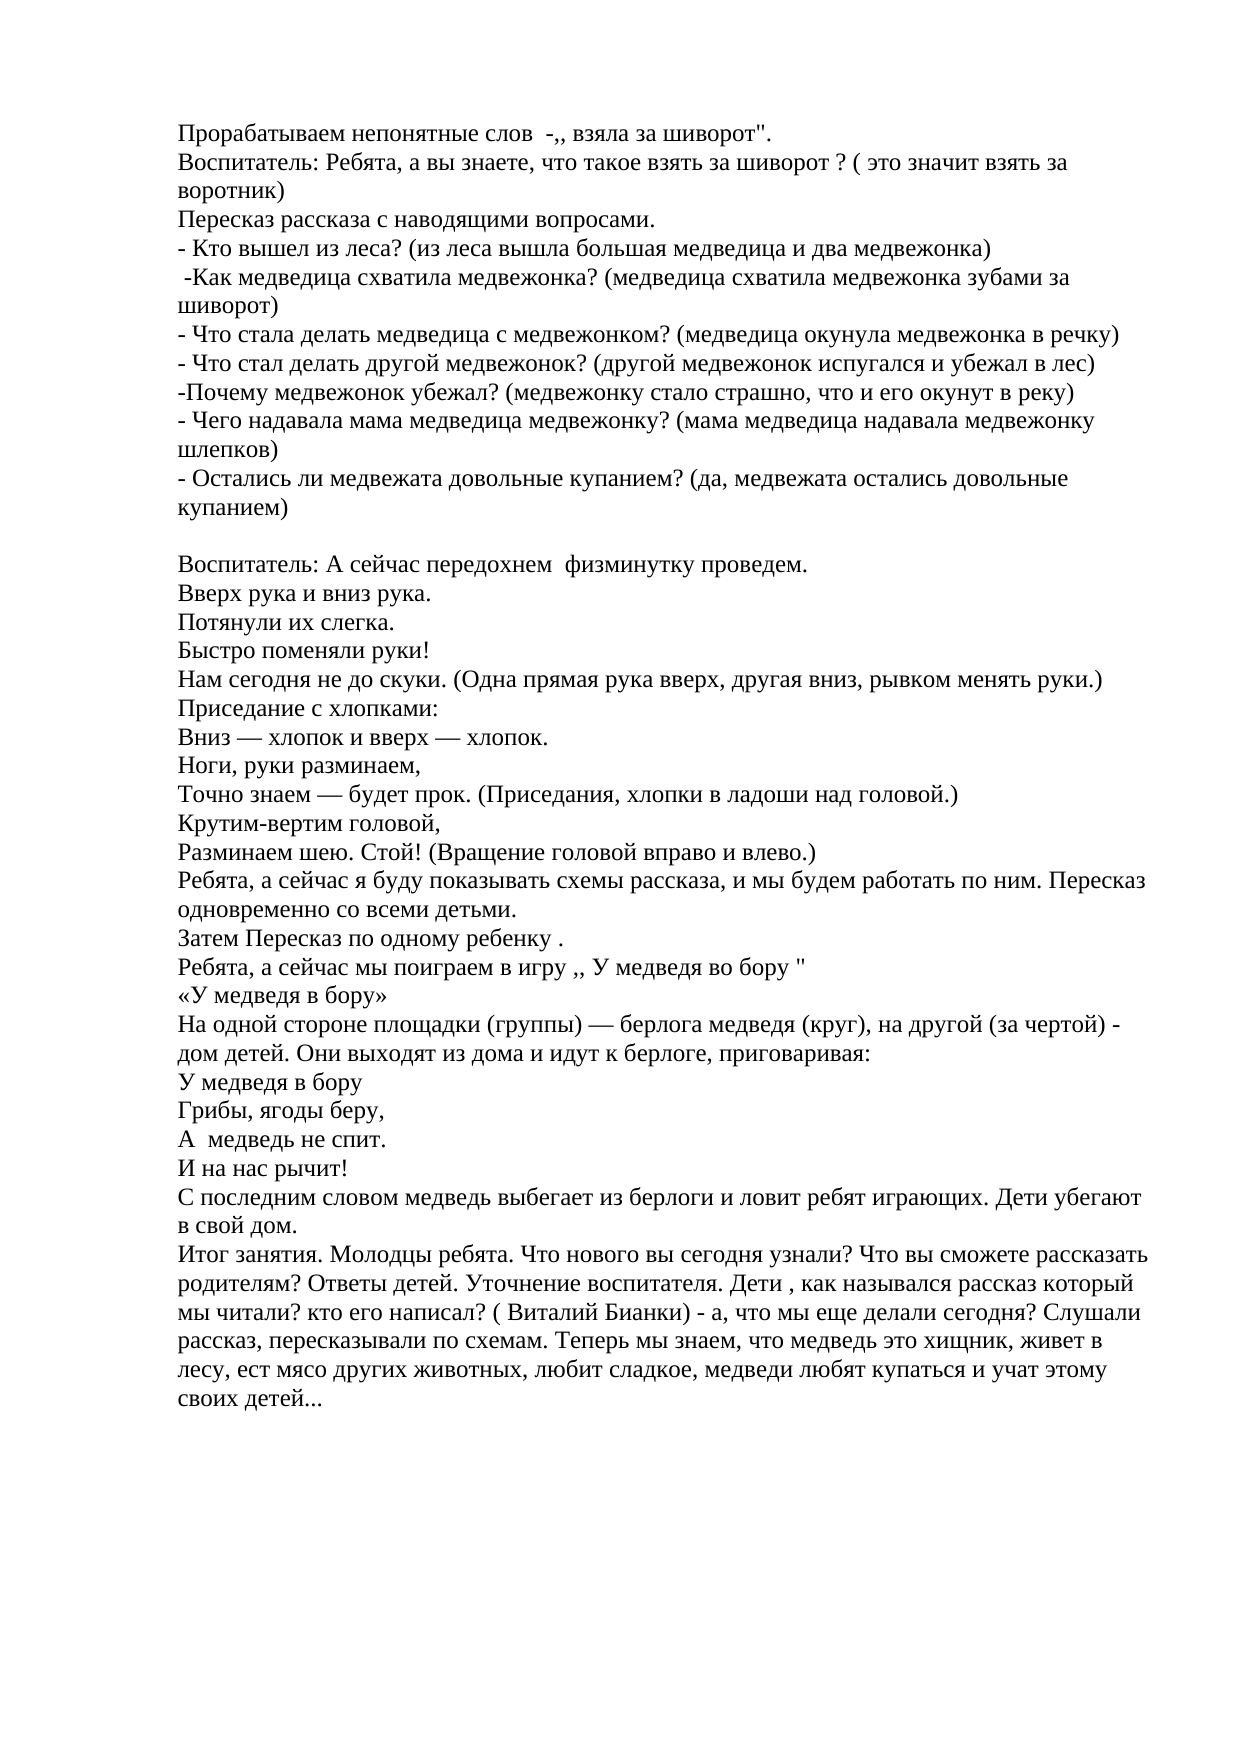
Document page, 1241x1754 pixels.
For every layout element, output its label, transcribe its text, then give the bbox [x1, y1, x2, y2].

text Потянули их слегка. [177, 607, 1152, 636]
text У медведя в бору [177, 1067, 1152, 1096]
text Точно знаем — будет прок. (Приседания, хлопки в ладоши над головой.) [177, 779, 1152, 808]
text Ребята, а сейчас мы поиграем в игру ,, У медведя во бору " [177, 952, 1152, 981]
text - Кто вышел из леса? (из леса вышла большая медведица и два медвежонка) [177, 233, 1152, 262]
text Вверх рука и вниз рука. [177, 578, 1152, 607]
text - Остались ли медвежата довольные купанием? (да, медвежата остались довольные купанием) [177, 463, 1152, 521]
text Ноги, руки разминаем, [177, 751, 1152, 779]
text Разминаем шею. Стой! (Вращение головой вправо и влево.) [177, 837, 1152, 866]
text -Как медведица схватила медвежонка? (медведица схватила медвежонка зубами за шиворот) [177, 262, 1152, 319]
text Затем Пересказ по одному ребенку . [177, 923, 1152, 952]
text С последним словом медведь выбегает из берлоги и ловит ребят играющих. Дети убегают в свой дом. [177, 1182, 1152, 1239]
text На одной стороне площадки (группы) — берлога медведя (круг), на другой (за чертой) - дом детей. Они выходят из дома и идут к берлоге, приговаривая: [177, 1009, 1152, 1067]
text - Чего надавала мама медведица медвежонку? (мама медведица надавала медвежонку шлепков) [177, 406, 1152, 463]
text Итог занятия. Молодцы ребята. Что нового вы сегодня узнали? Что вы сможете рассказать родителям? Ответы детей. Уточнение воспитателя. Дети , как назывался рассказ который мы читали? кто его написал? ( Виталий Бианки) - а, что мы еще делали сегодня? Слушали рассказ, пересказывали по схемам. Теперь мы знаем, что медведь это хищник, живет в лесу, ест мясо других животных, любит сладкое, медведи любят купаться и учат этому своих детей... [177, 1239, 1152, 1412]
text Быстро поменяли руки! [177, 636, 1152, 664]
text Воспитатель: Ребята, а вы знаете, что такое взять за шиворот ? ( это значит взять за воротник) [177, 147, 1152, 204]
text И на нас рычит! [177, 1153, 1152, 1182]
text - Что стал делать другой медвежонок? (другой медвежонок испугался и убежал в лес) [177, 348, 1152, 377]
text Грибы, ягоды беру, [177, 1096, 1152, 1124]
text Приседание с хлопками: [177, 693, 1152, 722]
text Пересказ рассказа с наводящими вопросами. [177, 204, 1152, 233]
text -Почему медвежонок убежал? (медвежонку стало страшно, что и его окунут в реку) [177, 377, 1152, 406]
text Ребята, а сейчас я буду показывать схемы рассказа, и мы будем работать по ним. Пересказ одновременно со всеми детьми. [177, 866, 1152, 923]
text Прорабатываем непонятные слов -,, взяла за шиворот". [177, 118, 1152, 147]
text Вниз — хлопок и вверх — хлопок. [177, 722, 1152, 751]
text Крутим-вертим головой, [177, 808, 1152, 837]
text Воспитатель: А сейчас передохнем физминутку проведем. [177, 549, 1152, 578]
text А медведь не спит. [177, 1124, 1152, 1153]
text Нам сегодня не до скуки. (Одна прямая рука вверх, другая вниз, рывком менять руки.) [177, 664, 1152, 693]
text - Что стала делать медведица с медвежонком? (медведица окунула медвежонка в речку) [177, 319, 1152, 348]
text «У медведя в бору» [177, 981, 1152, 1009]
